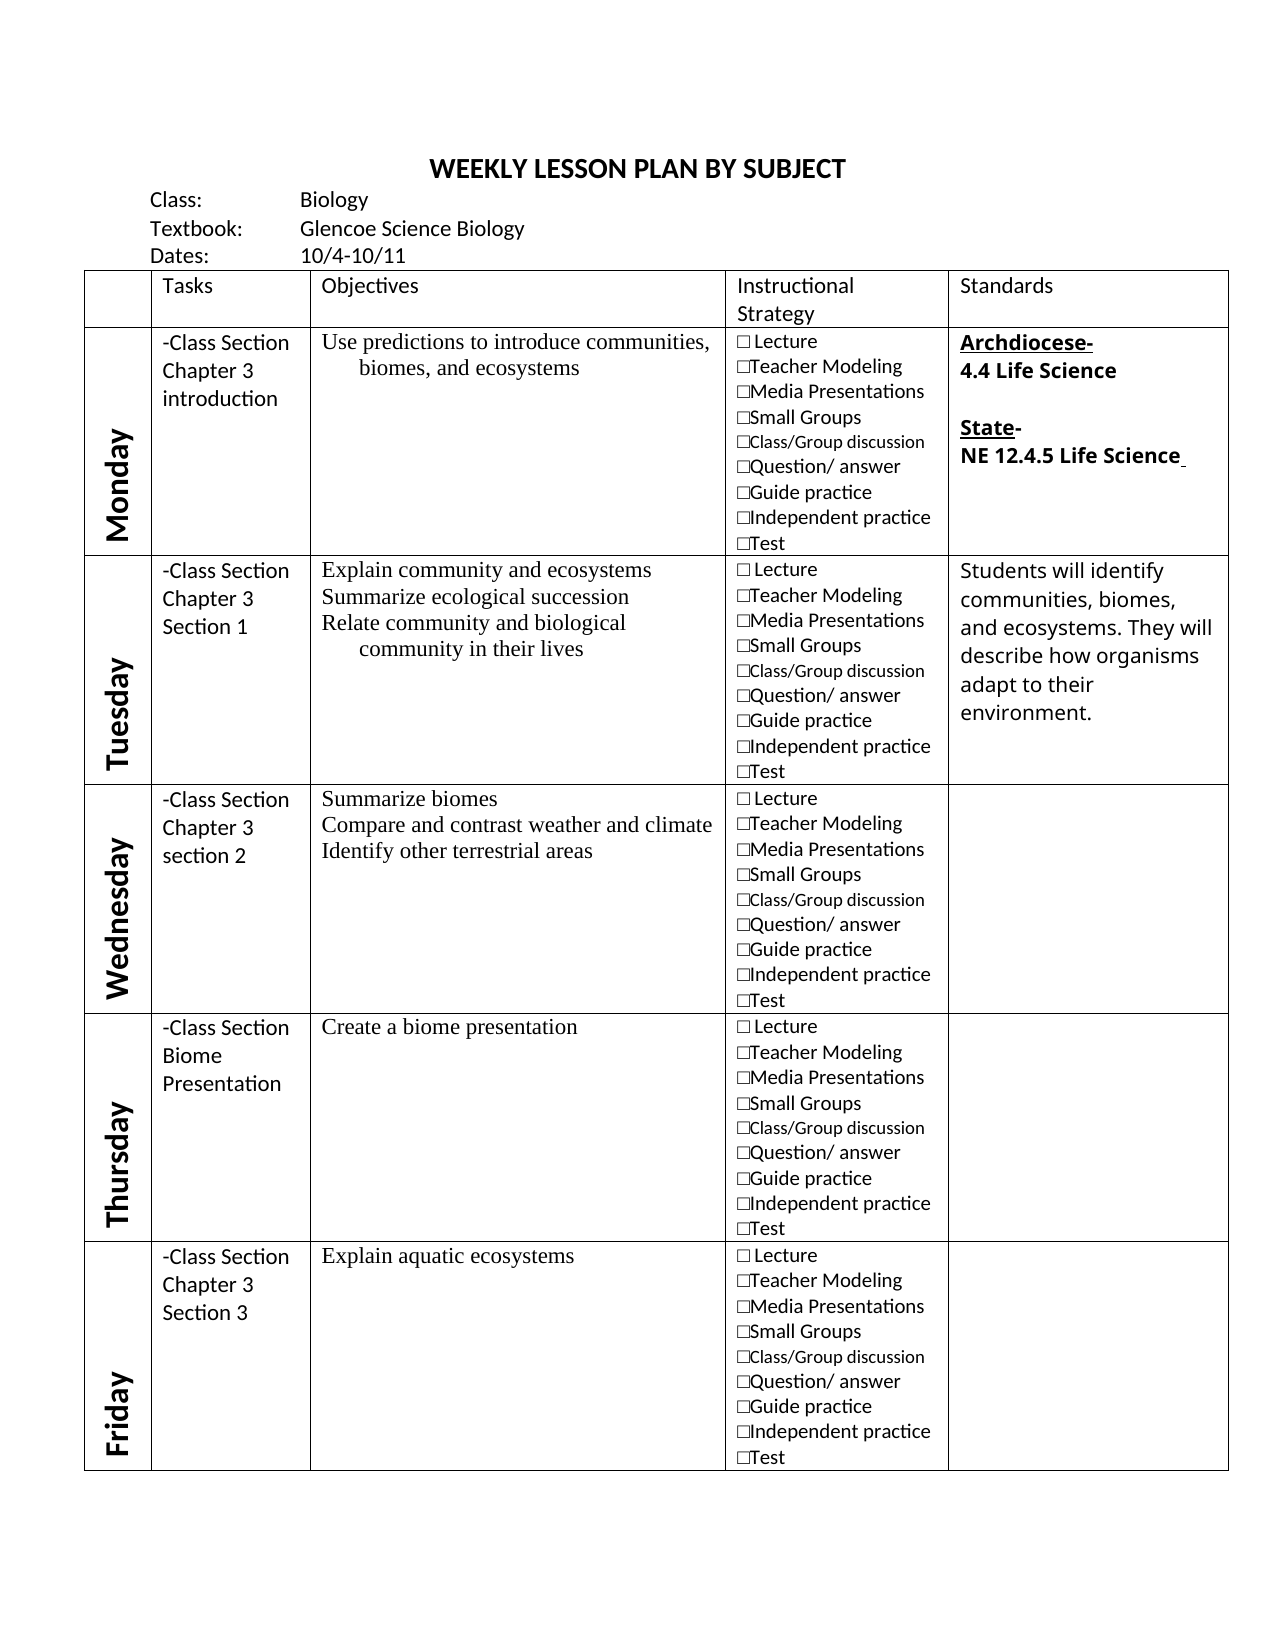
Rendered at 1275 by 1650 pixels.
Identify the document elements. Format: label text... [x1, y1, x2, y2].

table_cell □ Lecture □Teacher Modeling □Media Presentations □Small Groups □Class/Group discussion □Question/ answer □Guide practice □Independent practice □Test [726, 1014, 948, 1241]
text WEEKLY LESSON PLAN BY SUBJECT [150, 150, 1125, 186]
table_header Objectives [311, 271, 725, 327]
table_cell [949, 1242, 1228, 1469]
table_cell □ Lecture □Teacher Modeling □Media Presentations □Small Groups □Class/Group discussion □Question/ answer □Guide practice □Independent practice □Test [726, 328, 948, 555]
table_cell □ Lecture □Teacher Modeling □Media Presentations □Small Groups □Class/Group discussion □Question/ answer □Guide practice □Independent practice □Test [726, 785, 948, 1012]
table_cell Wednesday [85, 785, 151, 1012]
text Class: Biology [150, 186, 1125, 214]
text Textbook: Glencoe Science Biology [150, 214, 1125, 242]
table_cell -Class Section Chapter 3 introduction [152, 328, 310, 555]
table_cell Create a biome presentation [311, 1014, 725, 1241]
table_cell Students will identify communities, biomes, and ecosystems. They will describe how organisms adapt to their environment. [949, 556, 1228, 784]
table_header Tasks [152, 271, 310, 327]
table_cell □ Lecture □Teacher Modeling □Media Presentations □Small Groups □Class/Group discussion □Question/ answer □Guide practice □Independent practice □Test [726, 556, 948, 784]
table_cell [949, 785, 1228, 1012]
table_cell [949, 1014, 1228, 1241]
table_cell -Class Section Biome Presentation [152, 1014, 310, 1241]
table_header Standards [949, 271, 1228, 327]
table_cell Explain community and ecosystems Summarize ecological succession Relate community and biological community in their lives [311, 556, 725, 784]
table_header [85, 271, 151, 327]
table_cell Monday [85, 328, 151, 555]
table_cell Friday [85, 1242, 151, 1469]
table_cell -Class Section Chapter 3 Section 3 [152, 1242, 310, 1469]
table_header Instructional Strategy [726, 271, 948, 327]
table_cell Summarize biomes Compare and contrast weather and climate Identify other terrestrial areas [311, 785, 725, 1012]
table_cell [726, 1242, 948, 1469]
text Dates: 10/4-10/11 [150, 242, 1125, 270]
table_cell Use predictions to introduce communities, biomes, and ecosystems [311, 328, 725, 555]
table_cell -Class Section Chapter 3 Section 1 [152, 556, 310, 784]
table_cell Archdiocese- 4.4 Life Science State- NE 12.4.5 Life Science [949, 328, 1228, 555]
table_cell Thursday [85, 1014, 151, 1241]
table_cell Tuesday [85, 556, 151, 784]
table_cell Explain aquatic ecosystems [311, 1242, 725, 1469]
table_cell -Class Section Chapter 3 section 2 [152, 785, 310, 1012]
